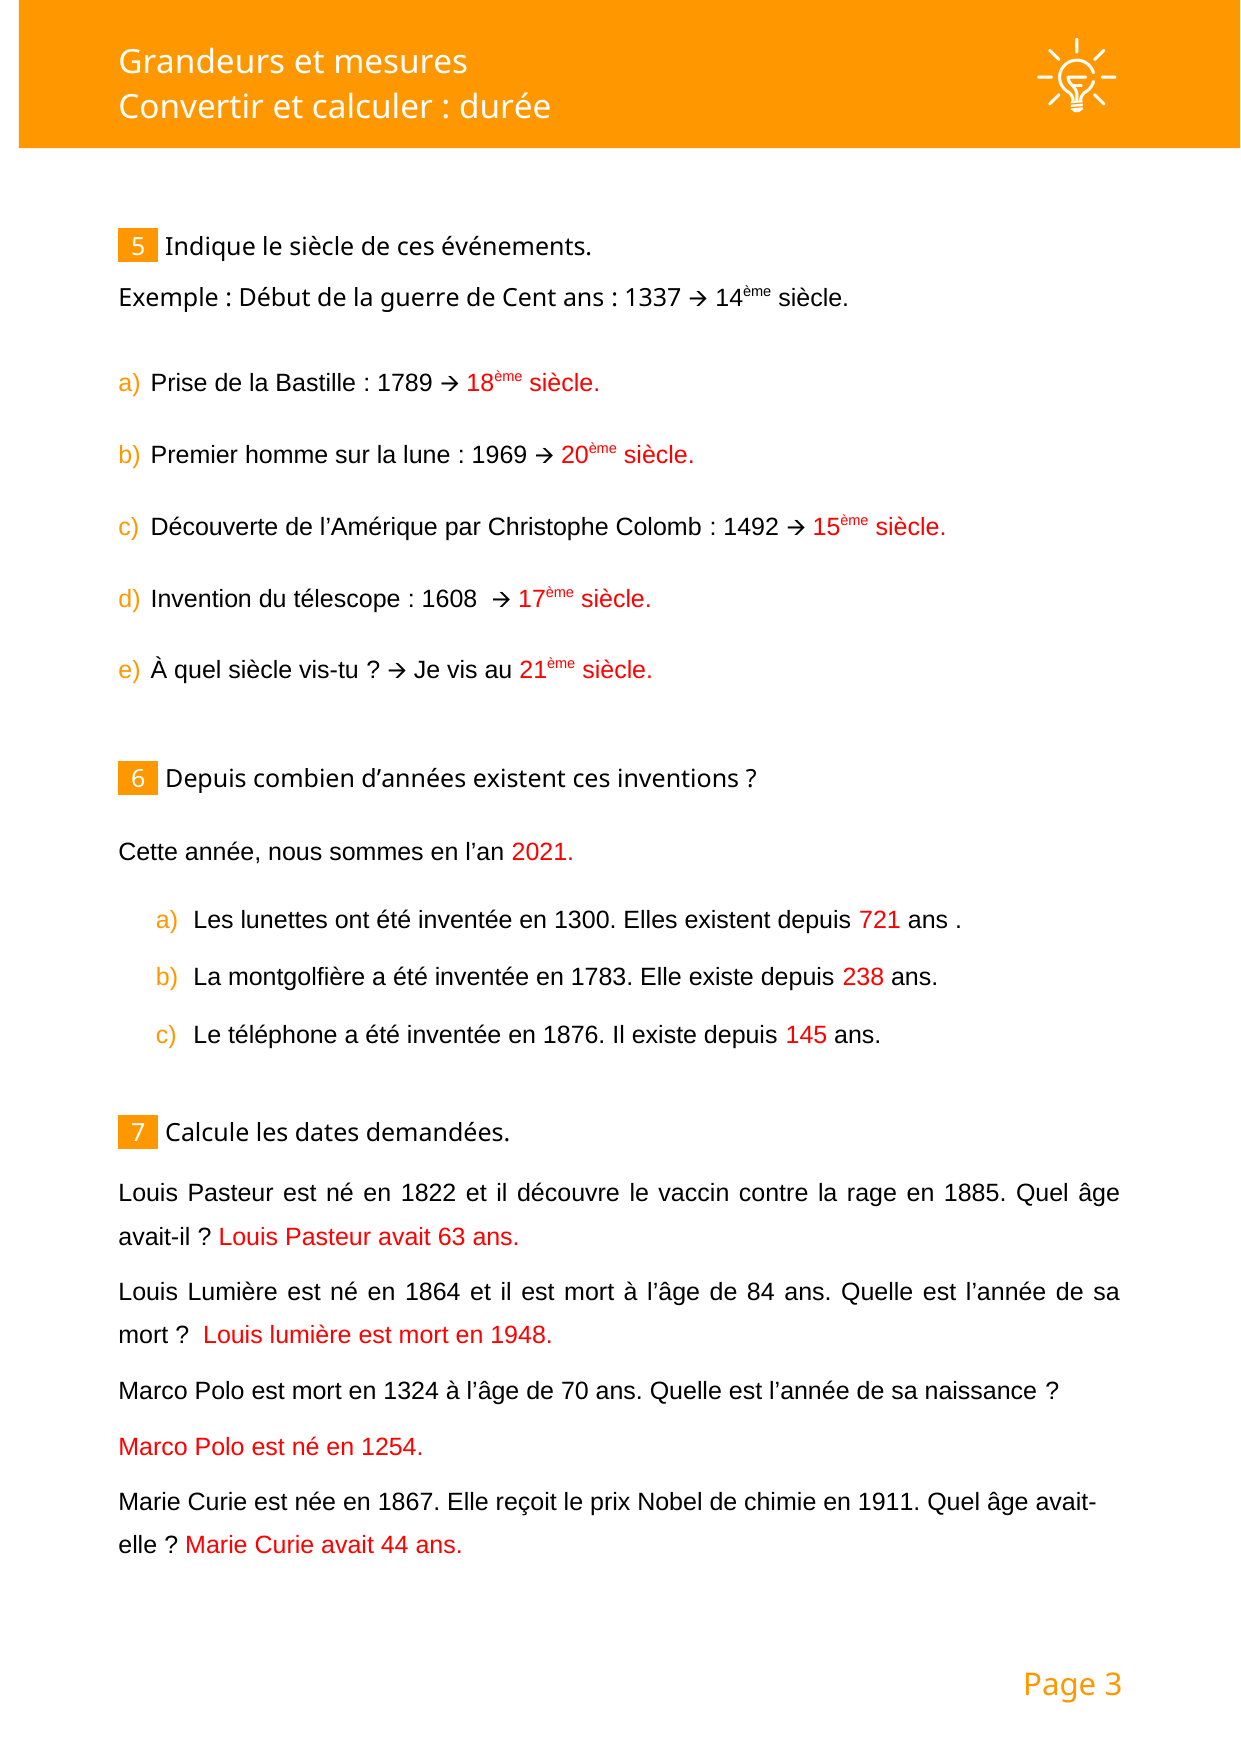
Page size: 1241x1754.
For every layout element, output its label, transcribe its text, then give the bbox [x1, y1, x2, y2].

text Marco Polo est né en 1254. [118, 1431, 1122, 1460]
text Louis Pasteur est né en 1822 et il découvre le vaccin contre la rage en 1885. Quel âge avait-il ? Louis Pasteur avait 63 ans. [118, 1178, 1122, 1250]
text Cette année, nous sommes en l’an 2021. [118, 837, 1122, 865]
list À quel siècle vis-tu ? Je vis au 21ème siècle. [118, 655, 1122, 684]
text 6 Depuis combien d’années existent ces inventions ? [158, 761, 1122, 795]
list Les lunettes ont été inventée en 1300. Elles existent depuis 721 ans . [156, 905, 1122, 933]
text 5 Indique le siècle de ces événements. Exemple : Début de la guerre de Cent ans : 1337 14ème siècle. [118, 228, 1122, 313]
list Invention du télescope : 1608 17ème siècle. [118, 583, 1122, 612]
list Découverte de l’Amérique par Christophe Colomb : 1492 15ème siècle. [118, 512, 1122, 540]
list Le téléphone a été inventée en 1876. Il existe depuis 145 ans. [156, 1020, 1122, 1048]
picture [1034, 38, 1123, 115]
text Marco Polo est mort en 1324 à l’âge de 70 ans. Quelle est l’année de sa naissance ? [118, 1376, 1122, 1404]
text Marie Curie est née en 1867. Elle reçoit le prix Nobel de chimie en 1911. Quel âge avait-elle ? Marie Curie avait 44 ans. [118, 1487, 1122, 1559]
text Louis Lumière est né en 1864 et il est mort à l’âge de 84 ans. Quelle est l’année de sa mort ? Louis lumière est mort en 1948. [118, 1277, 1122, 1349]
list Prise de la Bastille : 1789 18ème siècle. [118, 368, 1122, 397]
list Premier homme sur la lune : 1969 20ème siècle. [118, 440, 1122, 468]
text 7 Calcule les dates demandées. [158, 1115, 1122, 1149]
list La montgolfière a été inventée en 1783. Elle existe depuis 238 ans. [156, 962, 1122, 991]
